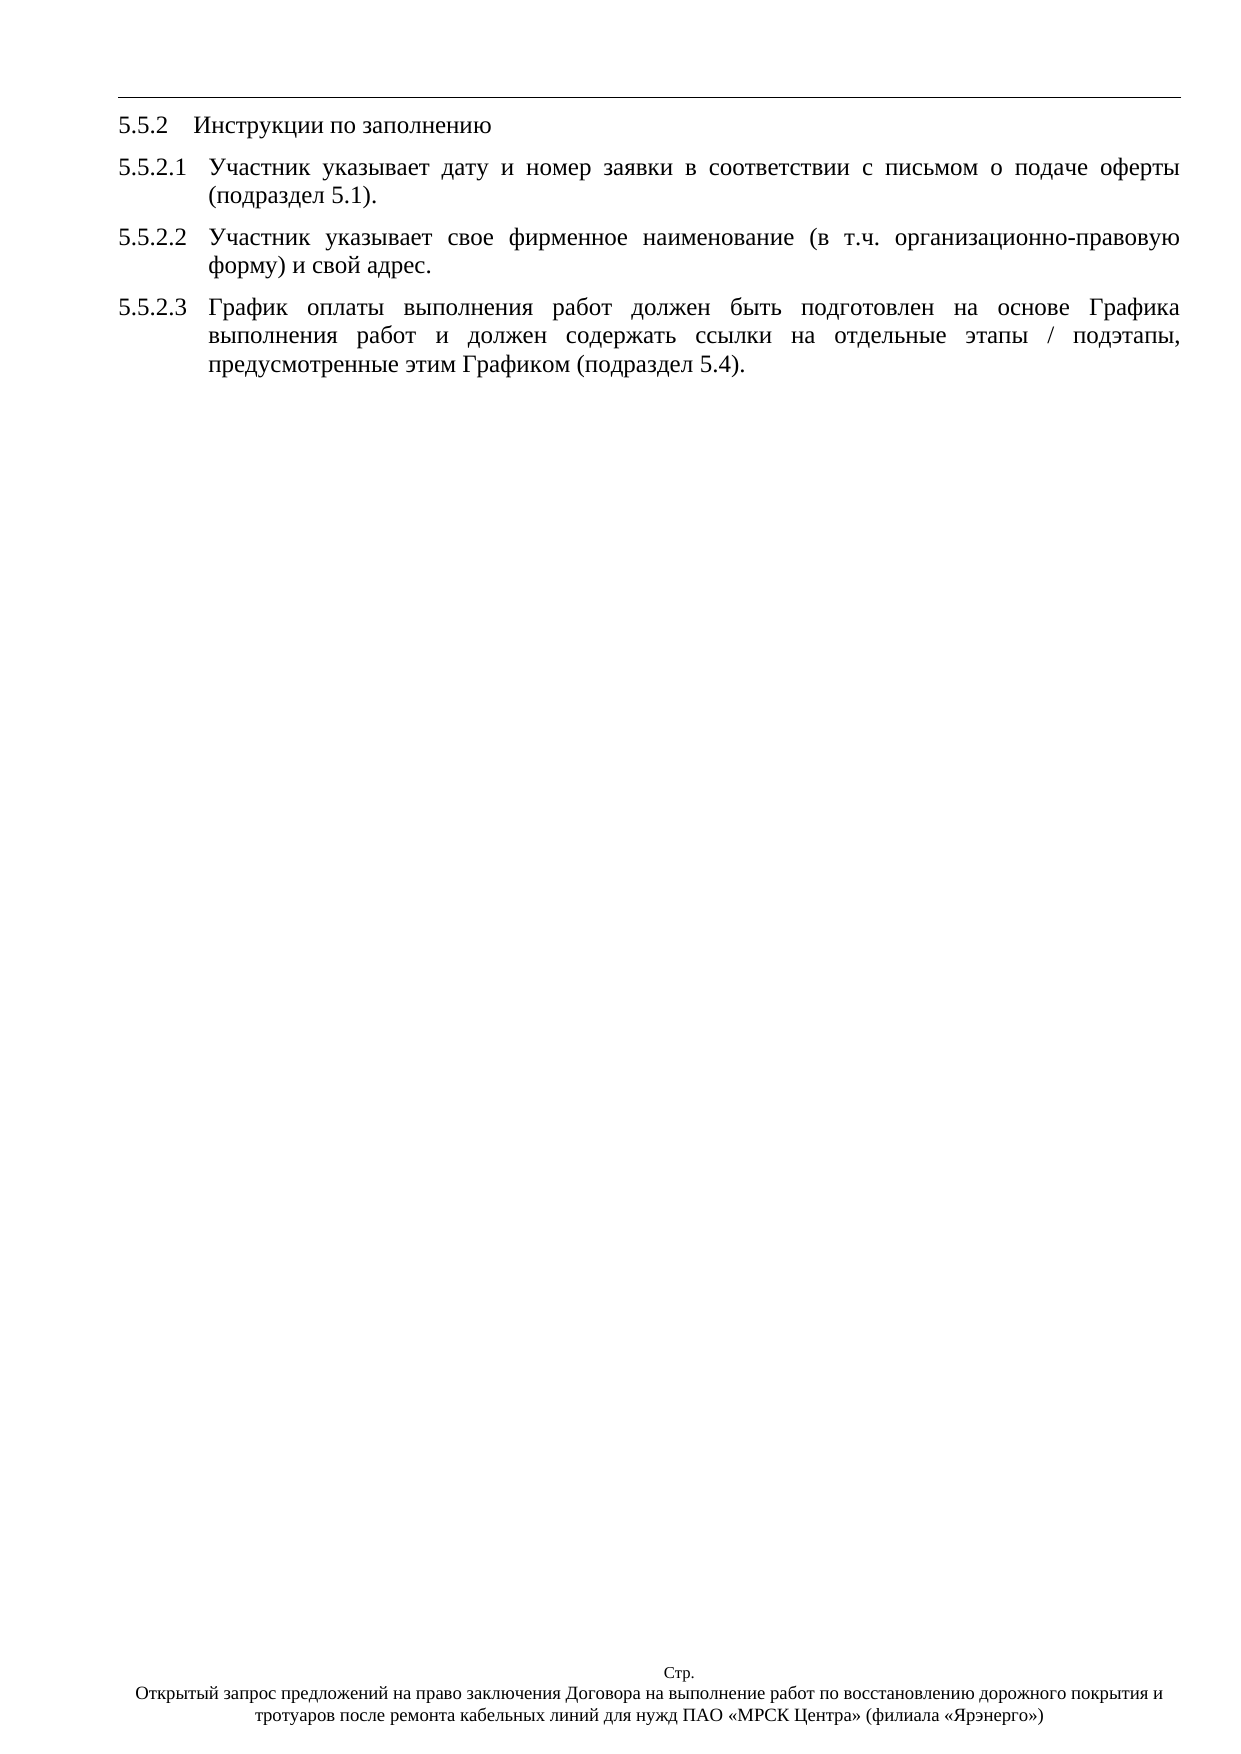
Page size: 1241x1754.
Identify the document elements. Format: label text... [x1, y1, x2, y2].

list График оплаты выполнения работ должен быть подготовлен на основе Графика выполнения работ и должен содержать ссылки на отдельные этапы / подэтапы, предусмотренные этим Графиком (подраздел 5.4). [118, 292, 1181, 378]
list Участник указывает дату и номер заявки в соответствии с письмом о подаче оферты (подраздел 5.1). [118, 152, 1181, 209]
list Участник указывает свое фирменное наименование (в т.ч. организационно-правовую форму) и свой адрес. [118, 222, 1181, 279]
subtitle Инструкции по заполнению [118, 111, 1181, 139]
